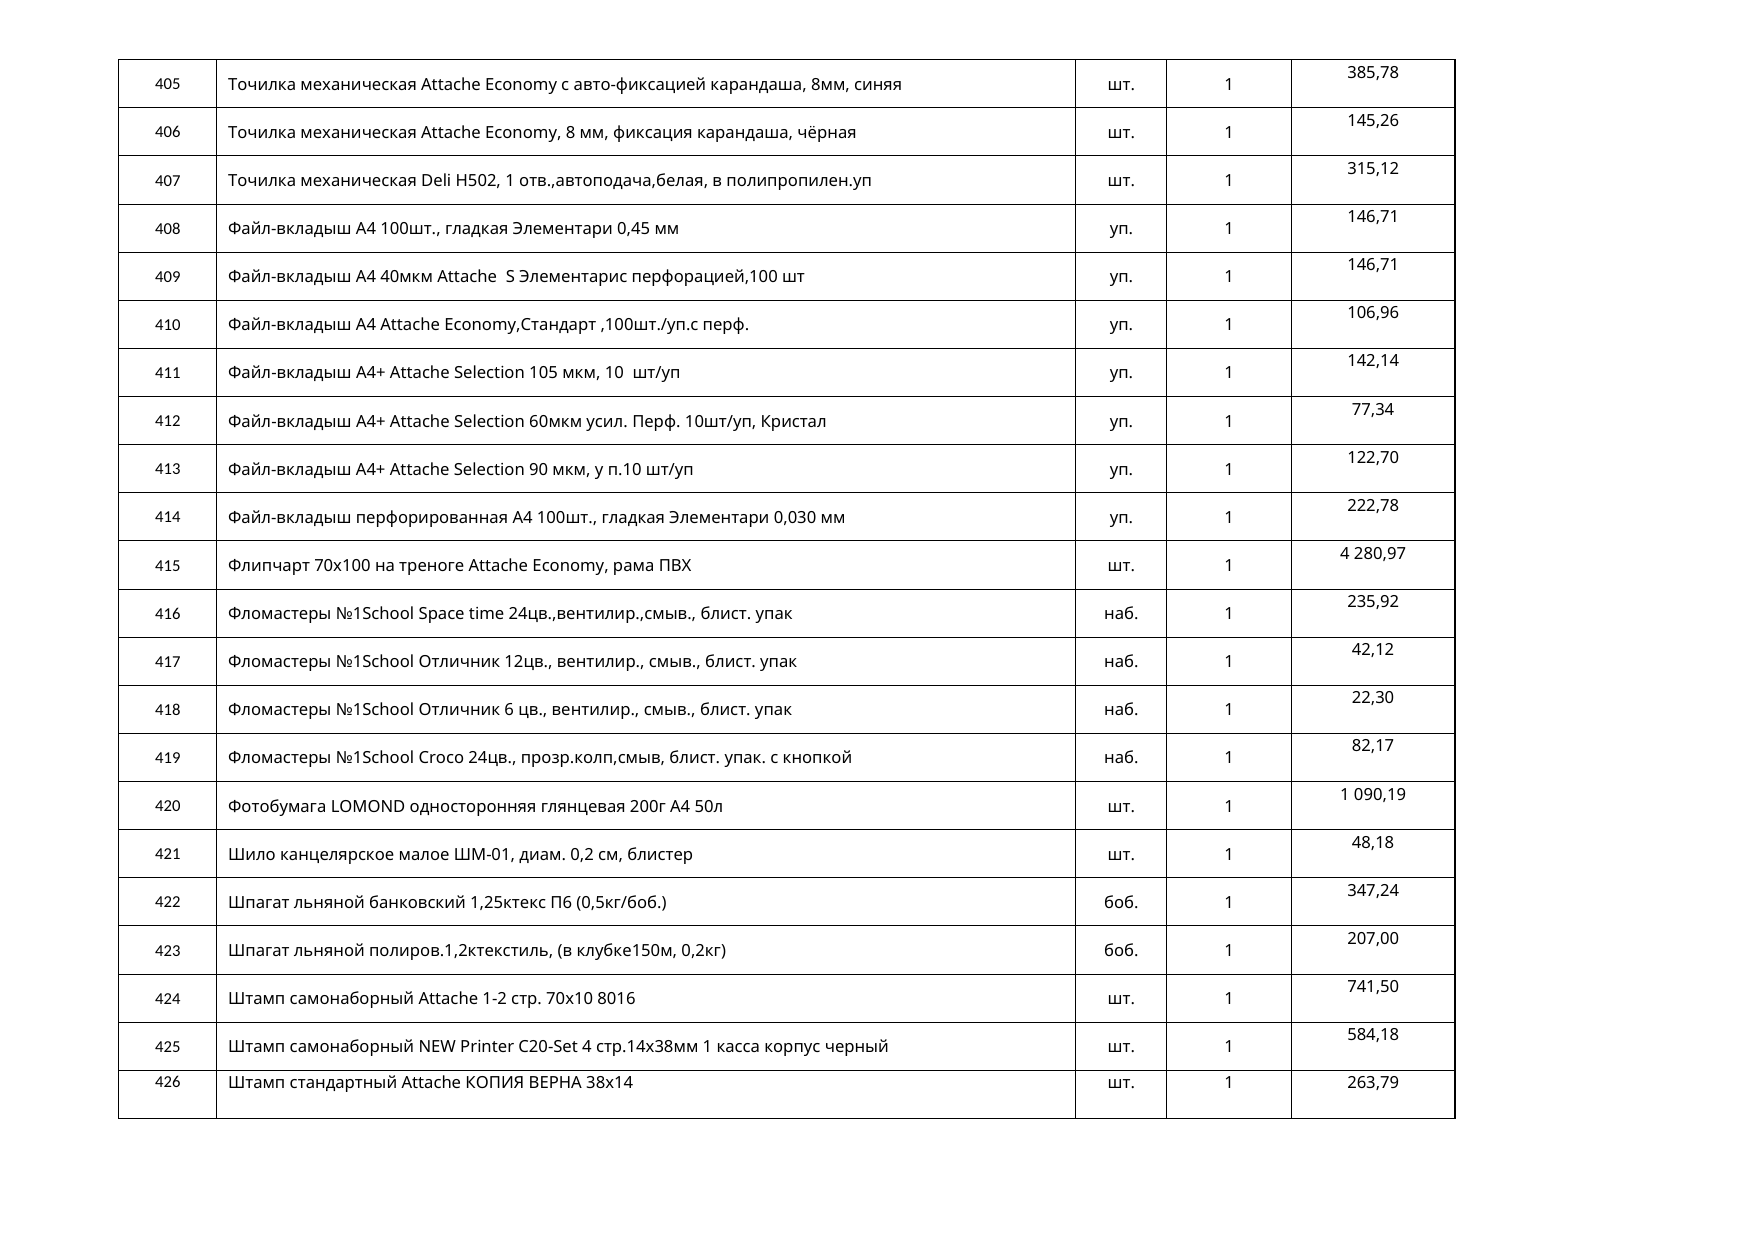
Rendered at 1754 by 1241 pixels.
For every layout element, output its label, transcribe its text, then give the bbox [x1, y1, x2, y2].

table_cell 424 [119, 975, 216, 1022]
table_cell наб. [1076, 686, 1166, 733]
table_cell 423 [119, 926, 216, 973]
table_cell уп. [1076, 493, 1166, 540]
table_cell Файл-вкладыш А4+ Attache Selection 105 мкм, 10 шт/уп [217, 349, 1075, 396]
table_cell 741,50 [1292, 975, 1454, 1022]
table_cell 425 [119, 1023, 216, 1070]
table_cell уп. [1076, 253, 1166, 300]
table_cell шт. [1076, 156, 1166, 203]
table_cell Файл-вкладыш А4 Attache Economy,Стандарт ,100шт./уп.с перф. [217, 301, 1075, 348]
table_cell шт. [1076, 1071, 1166, 1118]
table_cell 207,00 [1292, 926, 1454, 973]
table_cell Штамп самонаборный NEW Printer С20-Set 4 стр.14х38мм 1 касса корпус черный [217, 1023, 1075, 1070]
table_cell шт. [1076, 60, 1166, 107]
table_cell 409 [119, 253, 216, 300]
table_cell 420 [119, 782, 216, 829]
table_cell 417 [119, 638, 216, 685]
table_cell 1 [1167, 253, 1291, 300]
table_cell 48,18 [1292, 830, 1454, 877]
table_cell 146,71 [1292, 253, 1454, 300]
table_cell 4 280,97 [1292, 541, 1454, 588]
table_cell Шпагат льняной банковский 1,25ктекс П6 (0,5кг/боб.) [217, 878, 1075, 925]
table_cell 415 [119, 541, 216, 588]
table_cell 222,78 [1292, 493, 1454, 540]
table_cell Штамп самонаборный Attache 1-2 стр. 70х10 8016 [217, 975, 1075, 1022]
table_cell Фломастеры №1School Croco 24цв., прозр.колп,смыв, блист. упак. c кнопкой [217, 734, 1075, 781]
table_cell боб. [1076, 926, 1166, 973]
table_cell шт. [1076, 975, 1166, 1022]
table_cell Файл-вкладыш А4+ Attache Selection 90 мкм, у п.10 шт/уп [217, 445, 1075, 492]
table_cell 1 [1167, 301, 1291, 348]
table_cell 408 [119, 205, 216, 252]
table_cell 42,12 [1292, 638, 1454, 685]
table_cell 145,26 [1292, 108, 1454, 155]
table_cell 122,70 [1292, 445, 1454, 492]
table_cell 407 [119, 156, 216, 203]
table_cell наб. [1076, 590, 1166, 637]
table_cell 1 [1167, 926, 1291, 973]
table_cell уп. [1076, 445, 1166, 492]
table_cell 1 [1167, 541, 1291, 588]
table_cell 106,96 [1292, 301, 1454, 348]
table_cell Файл-вкладыш перфорированная А4 100шт., гладкая Элементари 0,030 мм [217, 493, 1075, 540]
table_cell 1 [1167, 108, 1291, 155]
table_cell Файл-вкладыш А4 40мкм Attache S Элементарис перфорацией,100 шт [217, 253, 1075, 300]
table_cell 1 [1167, 205, 1291, 252]
table_cell 410 [119, 301, 216, 348]
table_cell Точилка механическая Attache Economy с авто-фиксацией карандаша, 8мм, синяя [217, 60, 1075, 107]
table_cell 406 [119, 108, 216, 155]
table_cell Шило канцелярское малое ШМ-01, диам. 0,2 см, блистер [217, 830, 1075, 877]
table_cell уп. [1076, 301, 1166, 348]
table_cell уп. [1076, 349, 1166, 396]
table_cell наб. [1076, 734, 1166, 781]
table_cell уп. [1076, 205, 1166, 252]
table_cell 1 090,19 [1292, 782, 1454, 829]
table_cell шт. [1076, 1023, 1166, 1070]
table_cell 416 [119, 590, 216, 637]
table_cell 1 [1167, 638, 1291, 685]
table_cell 385,78 [1292, 60, 1454, 107]
table_cell боб. [1076, 878, 1166, 925]
table_cell 413 [119, 445, 216, 492]
table_cell 1 [1167, 734, 1291, 781]
table_cell 1 [1167, 156, 1291, 203]
table_cell Фотобумага LOMOND односторонняя глянцевая 200г A4 50л [217, 782, 1075, 829]
table_cell 414 [119, 493, 216, 540]
table_cell 1 [1167, 1023, 1291, 1070]
table_cell 1 [1167, 975, 1291, 1022]
table_cell 235,92 [1292, 590, 1454, 637]
table_cell 347,24 [1292, 878, 1454, 925]
table_cell Штамп стандартный Attache КОПИЯ ВЕРНА 38х14 [217, 1071, 1075, 1118]
table_cell шт. [1076, 782, 1166, 829]
table_cell 146,71 [1292, 205, 1454, 252]
table_cell 1 [1167, 60, 1291, 107]
table_cell Флипчарт 70x100 на треноге Attache Economy, рама ПВХ [217, 541, 1075, 588]
table_cell 315,12 [1292, 156, 1454, 203]
table_cell Шпагат льняной полиров.1,2ктекстиль, (в клубке150м, 0,2кг) [217, 926, 1075, 973]
table_cell 263,79 [1292, 1071, 1454, 1118]
table_cell 1 [1167, 349, 1291, 396]
table_cell 411 [119, 349, 216, 396]
table_cell наб. [1076, 638, 1166, 685]
table_cell 419 [119, 734, 216, 781]
table_cell 22,30 [1292, 686, 1454, 733]
table_cell 1 [1167, 830, 1291, 877]
table_cell 1 [1167, 445, 1291, 492]
table_cell шт. [1076, 830, 1166, 877]
table_cell 422 [119, 878, 216, 925]
table_cell 412 [119, 397, 216, 444]
table_cell 1 [1167, 493, 1291, 540]
table_cell Точилка механическая Deli H502, 1 отв.,автоподача,белая, в полипропилен.уп [217, 156, 1075, 203]
table_cell 1 [1167, 397, 1291, 444]
table_cell 418 [119, 686, 216, 733]
table_cell 421 [119, 830, 216, 877]
table_cell шт. [1076, 108, 1166, 155]
table_cell 77,34 [1292, 397, 1454, 444]
table_cell 1 [1167, 686, 1291, 733]
table_cell 1 [1167, 878, 1291, 925]
table_cell 426 [119, 1071, 216, 1118]
table_cell уп. [1076, 397, 1166, 444]
table_cell Фломастеры №1School Отличник 6 цв., вентилир., смыв., блист. упак [217, 686, 1075, 733]
table_cell Фломастеры №1School Отличник 12цв., вентилир., смыв., блист. упак [217, 638, 1075, 685]
table_cell 82,17 [1292, 734, 1454, 781]
table_cell Фломастеры №1School Space time 24цв.,вентилир.,смыв., блист. упак [217, 590, 1075, 637]
table_cell 405 [119, 60, 216, 107]
table_cell Файл-вкладыш А4+ Attache Selection 60мкм усил. Перф. 10шт/уп, Кристал [217, 397, 1075, 444]
table_cell 1 [1167, 590, 1291, 637]
table_cell 1 [1167, 1071, 1291, 1118]
table_cell шт. [1076, 541, 1166, 588]
table_cell 1 [1167, 782, 1291, 829]
table_cell Точилка механическая Attache Economy, 8 мм, фиксация карандаша, чёрная [217, 108, 1075, 155]
table_cell 584,18 [1292, 1023, 1454, 1070]
table_cell Файл-вкладыш А4 100шт., гладкая Элементари 0,45 мм [217, 205, 1075, 252]
table_cell 142,14 [1292, 349, 1454, 396]
